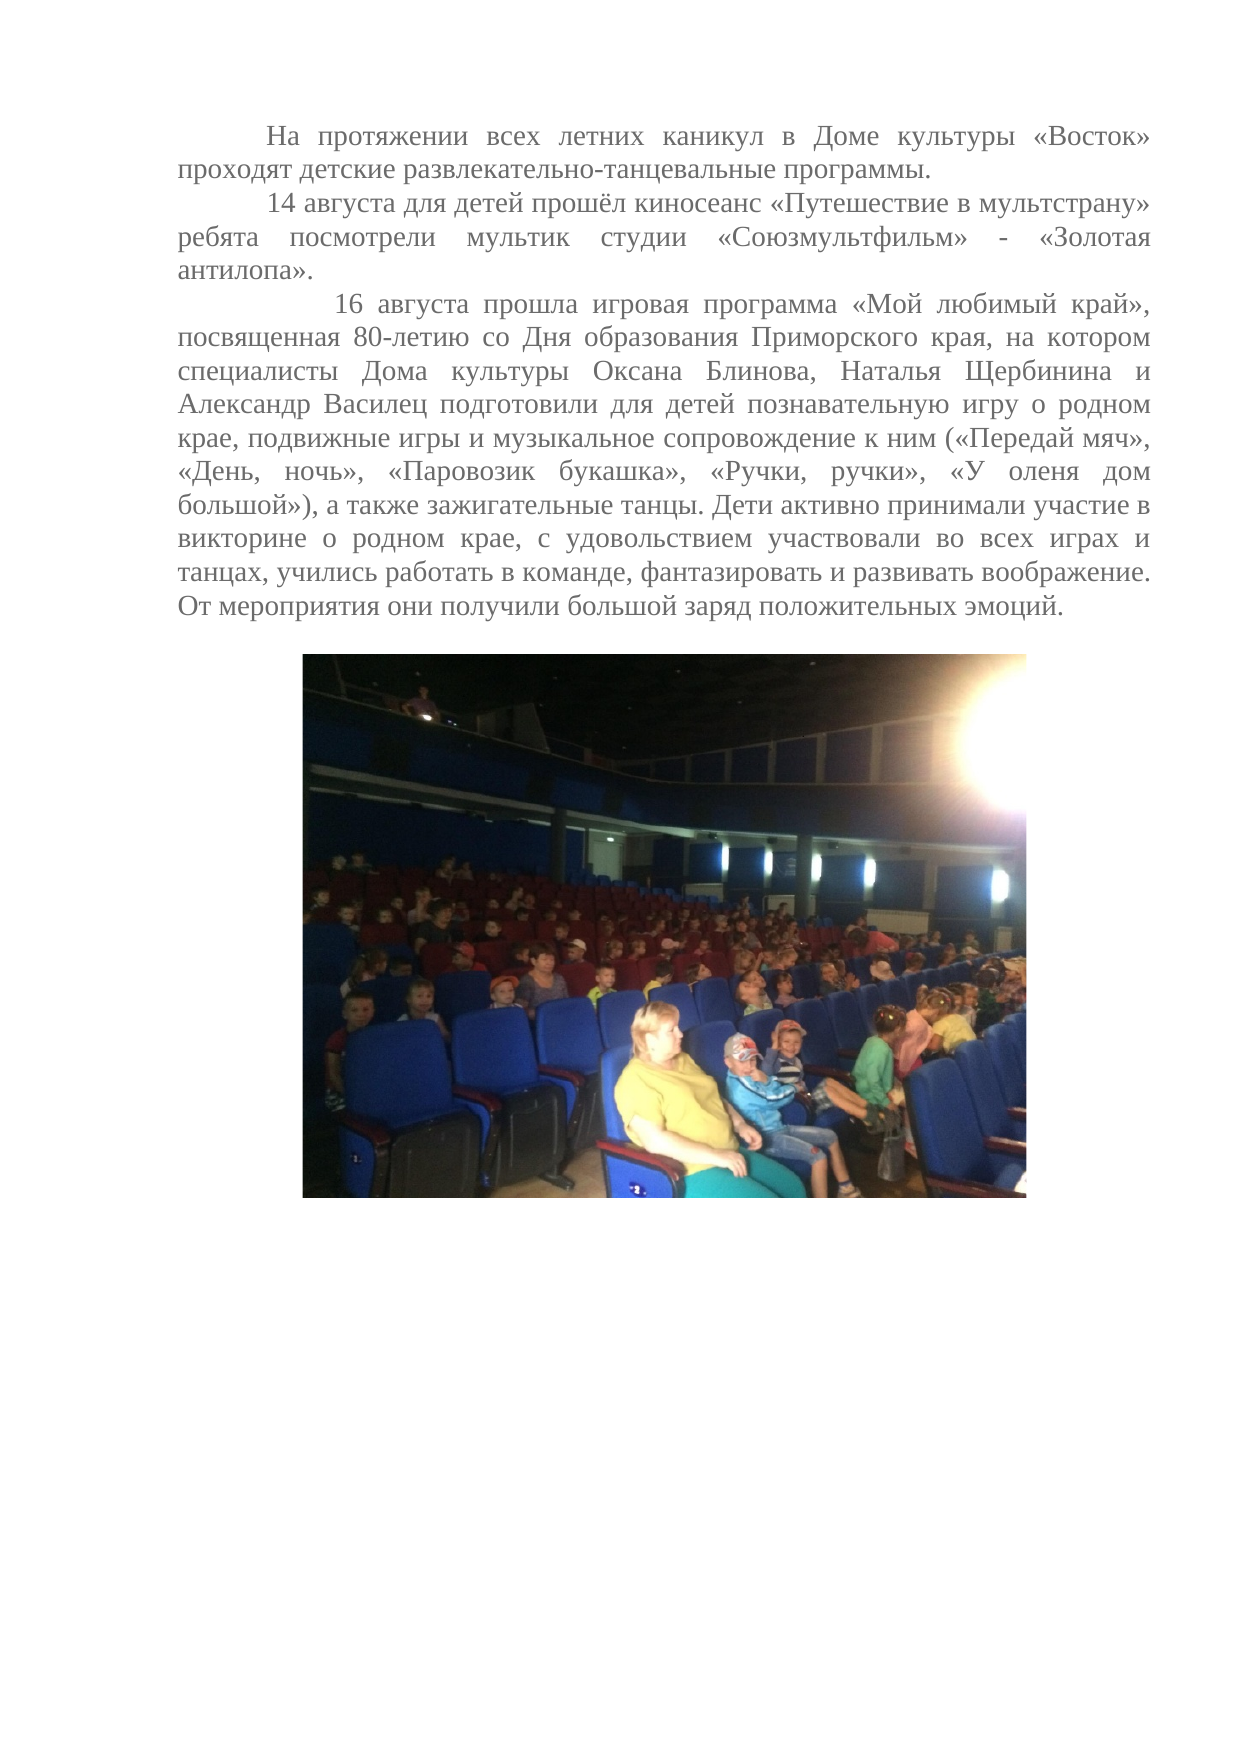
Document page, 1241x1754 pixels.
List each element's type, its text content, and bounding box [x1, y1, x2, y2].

text 14 августа для детей прошёл киносеанс «Путешествие в мультстрану» ребята посмотрели мультик студии «Союзмультфильм» - «Золотая антилопа». [177, 185, 1152, 286]
picture [302, 654, 1027, 1198]
text На протяжении всех летних каникул в Доме культуры «Восток» проходят детские развлекательно-танцевальные программы. [177, 118, 1152, 185]
text 16 августа прошла игровая программа «Мой любимый край», посвященная 80-летию со Дня образования Приморского края, на котором специалисты Дома культуры Оксана Блинова, Наталья Щербинина и Александр Василец подготовили для детей познавательную игру о родном крае, подвижные игры и музыкальное сопровождение к ним («Передай мяч», «День, ночь», «Паровозик букашка», «Ручки, ручки», «У оленя дом большой»), а также зажигательные танцы. Дети активно принимали участие в викторине о родном крае, с удовольствием участвовали во всех играх и танцах, учились работать в команде, фантазировать и развивать воображение. От мероприятия они получили большой заряд положительных эмоций. [177, 286, 1152, 621]
